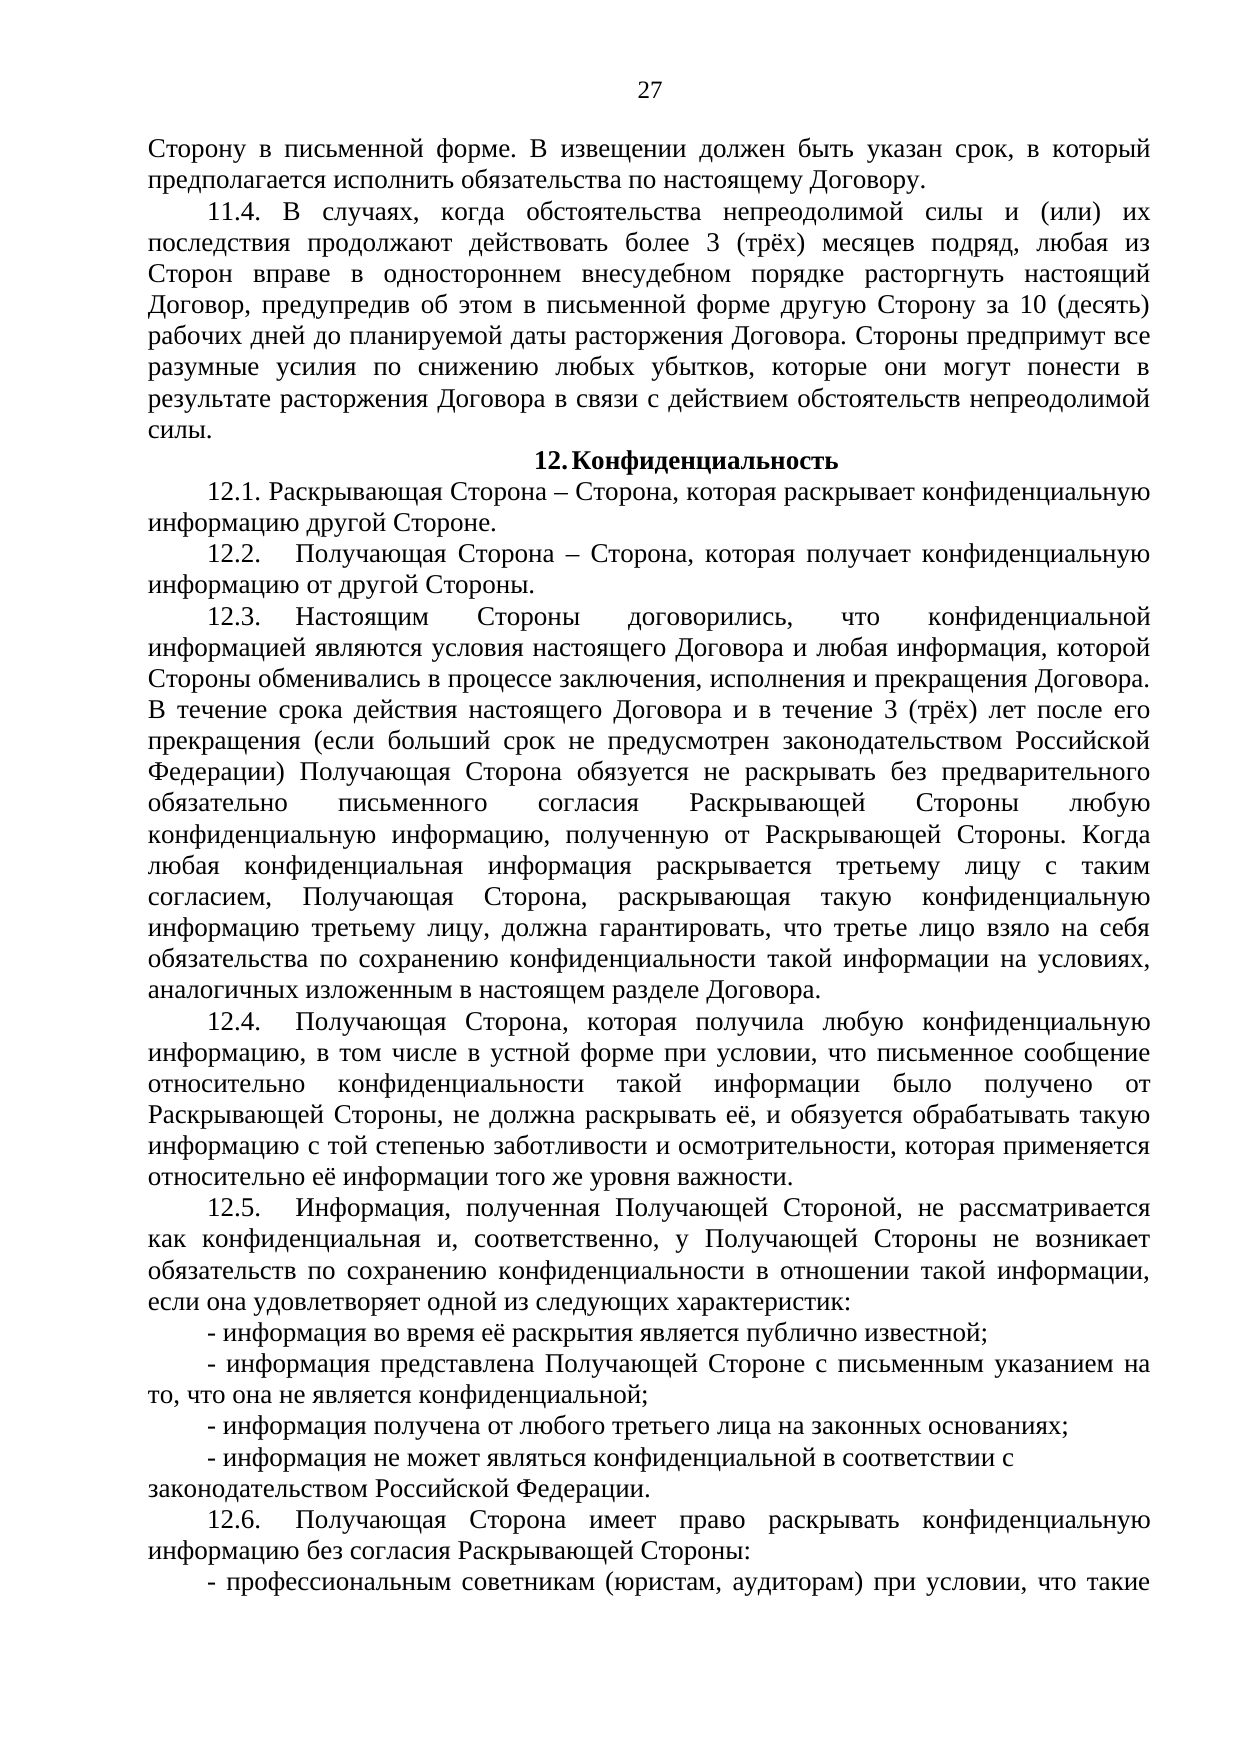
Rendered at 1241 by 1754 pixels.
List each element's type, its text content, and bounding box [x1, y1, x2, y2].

text - информация представлена Получающей Стороне с письменным указанием на то, что она не является конфиденциальной; [148, 1347, 1152, 1409]
text 12.1. Раскрывающая Сторона – Сторона, которая раскрывает конфиденциальную информацию другой Стороне. [148, 475, 1152, 537]
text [148, 132, 1152, 195]
text 12.2. Получающая Сторона – Сторона, которая получает конфиденциальную информацию от другой Стороны. [148, 537, 1152, 600]
text 12.4. Получающая Сторона, которая получила любую конфиденциальную информацию, в том числе в устной форме при условии, что письменное сообщение относительно конфиденциальности такой информации было получено от Раскрывающей Стороны, не должна раскрывать её, и обязуется обрабатывать такую информацию с той степенью заботливости и осмотрительности, которая применяется относительно её информации того же уровня важности. [148, 1004, 1152, 1191]
text 12.3. Настоящим Стороны договорились, что конфиденциальной информацией являются условия настоящего Договора и любая информация, которой Стороны обменивались в процессе заключения, исполнения и прекращения Договора. В течение срока действия настоящего Договора и в течение 3 (трёх) лет после его прекращения (если больший срок не предусмотрен законодательством Российской Федерации) Получающая Сторона обязуется не раскрывать без предварительного обязательно письменного согласия Раскрывающей Стороны любую конфиденциальную информацию, полученную от Раскрывающей Стороны. Когда любая конфиденциальная информация раскрывается третьему лицу с таким согласием, Получающая Сторона, раскрывающая такую конфиденциальную информацию третьему лицу, должна гарантировать, что третье лицо взяло на себя обязательства по сохранению конфиденциальности такой информации на условиях, аналогичных изложенным в настоящем разделе Договора. [148, 600, 1152, 1004]
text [148, 1565, 1152, 1596]
text - информация не может являться конфиденциальной в соответствии с законодательством Российской Федерации. [148, 1441, 1152, 1503]
text 12.5. Информация, полученная Получающей Стороной, не рассматривается как конфиденциальная и, соответственно, у Получающей Стороны не возникает обязательств по сохранению конфиденциальности в отношении такой информации, если она удовлетворяет одной из следующих характеристик: [148, 1191, 1152, 1316]
text 12.6. Получающая Сторона имеет право раскрывать конфиденциальную информацию без согласия Раскрывающей Стороны: [148, 1503, 1152, 1565]
list Конфиденциальность [221, 444, 1152, 475]
text - информация во время её раскрытия является публично известной; [148, 1316, 1152, 1347]
text - информация получена от любого третьего лица на законных основаниях; [148, 1409, 1152, 1441]
text 11.4. В случаях, когда обстоятельства непреодолимой силы и (или) их последствия продолжают действовать более 3 (трёх) месяцев подряд, любая из Сторон вправе в одностороннем внесудебном порядке расторгнуть настоящий Договор, предупредив об этом в письменной форме другую Сторону за 10 (десять) рабочих дней до планируемой даты расторжения Договора. Стороны предпримут все разумные усилия по снижению любых убытков, которые они могут понести в результате расторжения Договора в связи с действием обстоятельств непреодолимой силы. [148, 195, 1152, 444]
